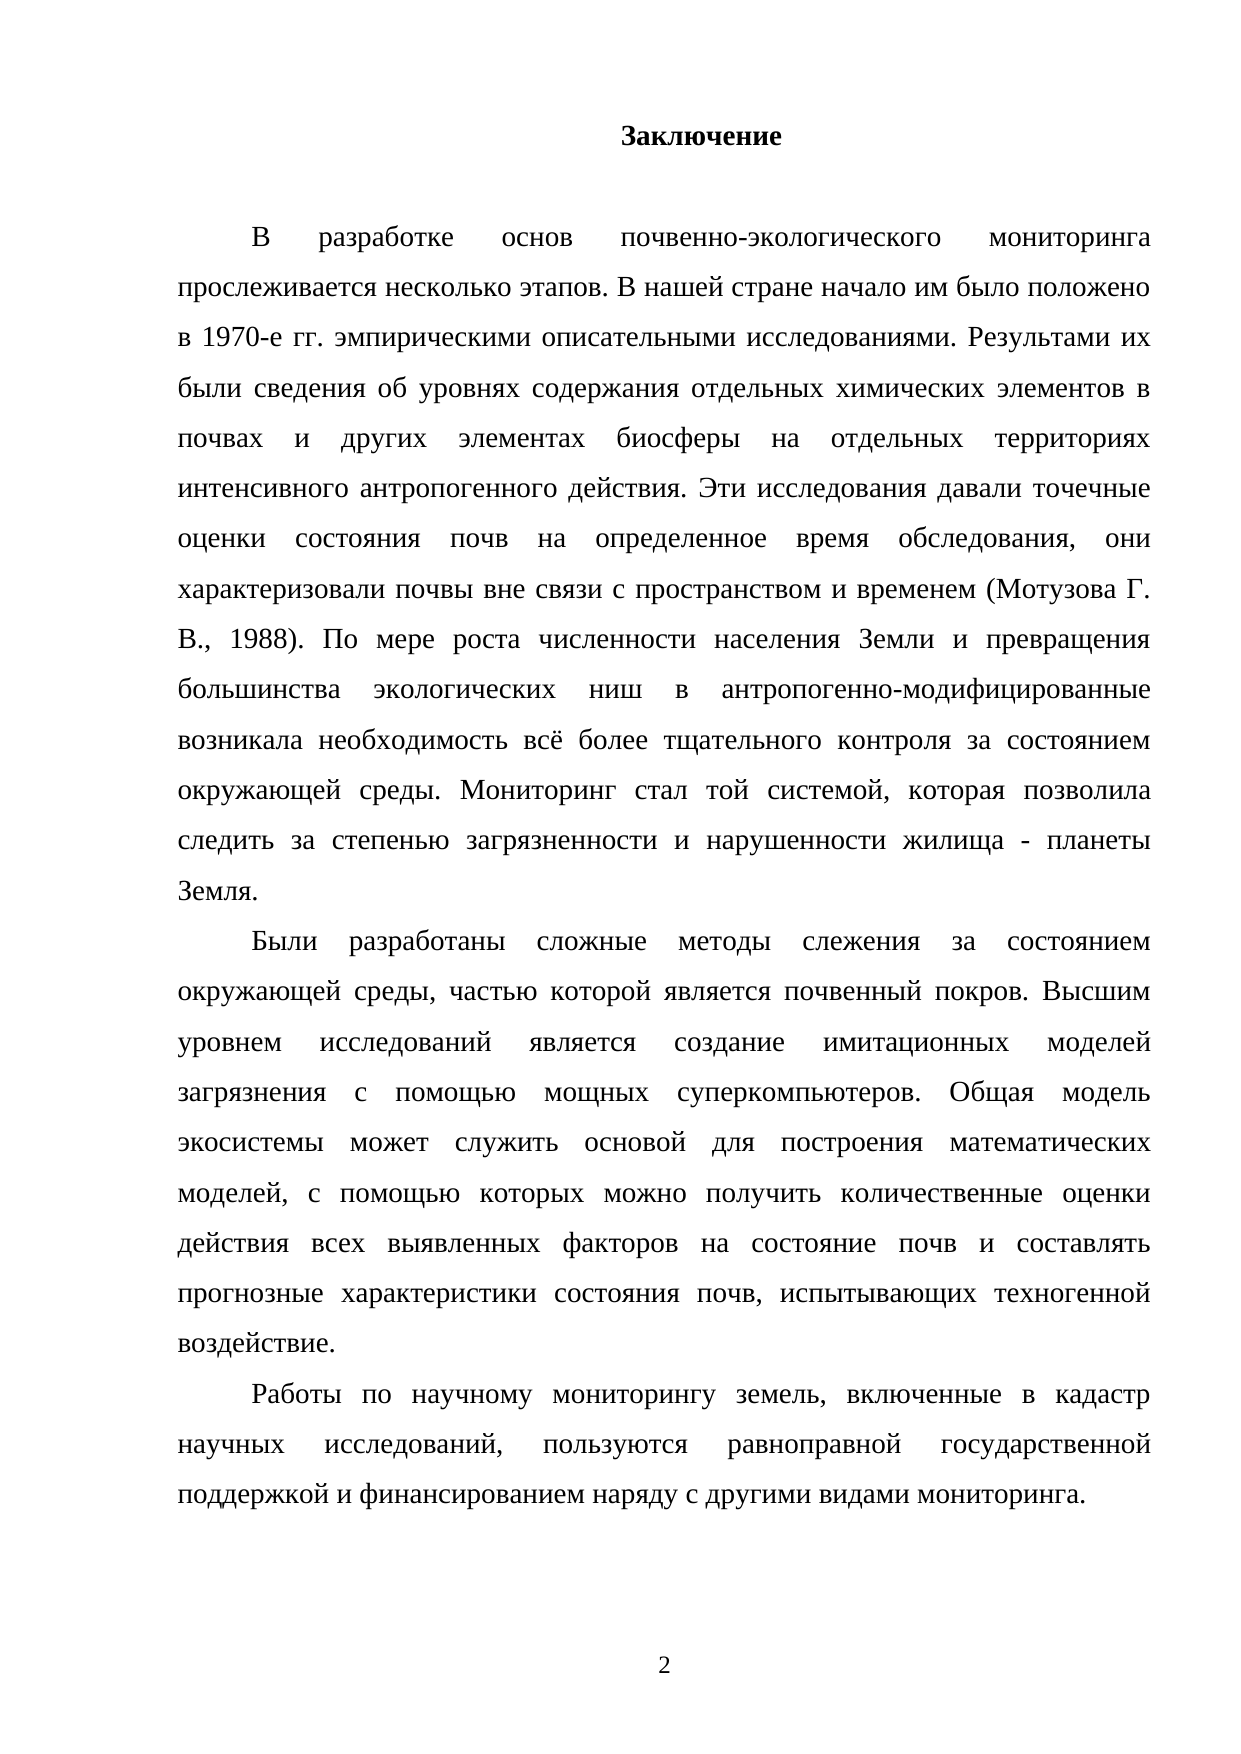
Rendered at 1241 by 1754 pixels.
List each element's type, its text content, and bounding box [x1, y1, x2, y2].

text Работы по научному мониторингу земель, включенные в кадастр научных исследований, пользуются равноправной государственной поддержкой и финансированием наряду с другими видами мониторинга. [177, 1376, 1152, 1510]
text В разработке основ почвенно-экологического мониторинга прослеживается несколько этапов. В нашей стране начало им было положено в 1970-е гг. эмпирическими описательными исследованиями. Результами их были сведения об уровнях содержания отдельных химических элементов в почвах и других элементах биосферы на отдельных территориях интенсивного антропогенного действия. Эти исследования давали точечные оценки состояния почв на определенное время обследования, они характеризовали почвы вне связи с пространством и временем (Мотузова Г. В., 1988). По мере роста численности населения Земли и превращения большинства экологических ниш в антропогенно-модифицированные возникала необходимость всё более тщательного контроля за состоянием окружающей среды. Мониторинг стал той системой, которая позволила следить за степенью загрязненности и нарушенности жилища - планеты Земля. [177, 219, 1152, 906]
text Заключение [177, 118, 1152, 152]
text Были разработаны сложные методы слежения за состоянием окружающей среды, частью которой является почвенный покров. Высшим уровнем исследований является создание имитационных моделей загрязнения с помощью мощных суперкомпьютеров. Общая модель экосистемы может служить основой для построения математических моделей, с помощью которых можно получить количественные оценки действия всех выявленных факторов на состояние почв и составлять прогнозные характеристики состояния почв, испытывающих техногенной воздействие. [177, 923, 1152, 1359]
